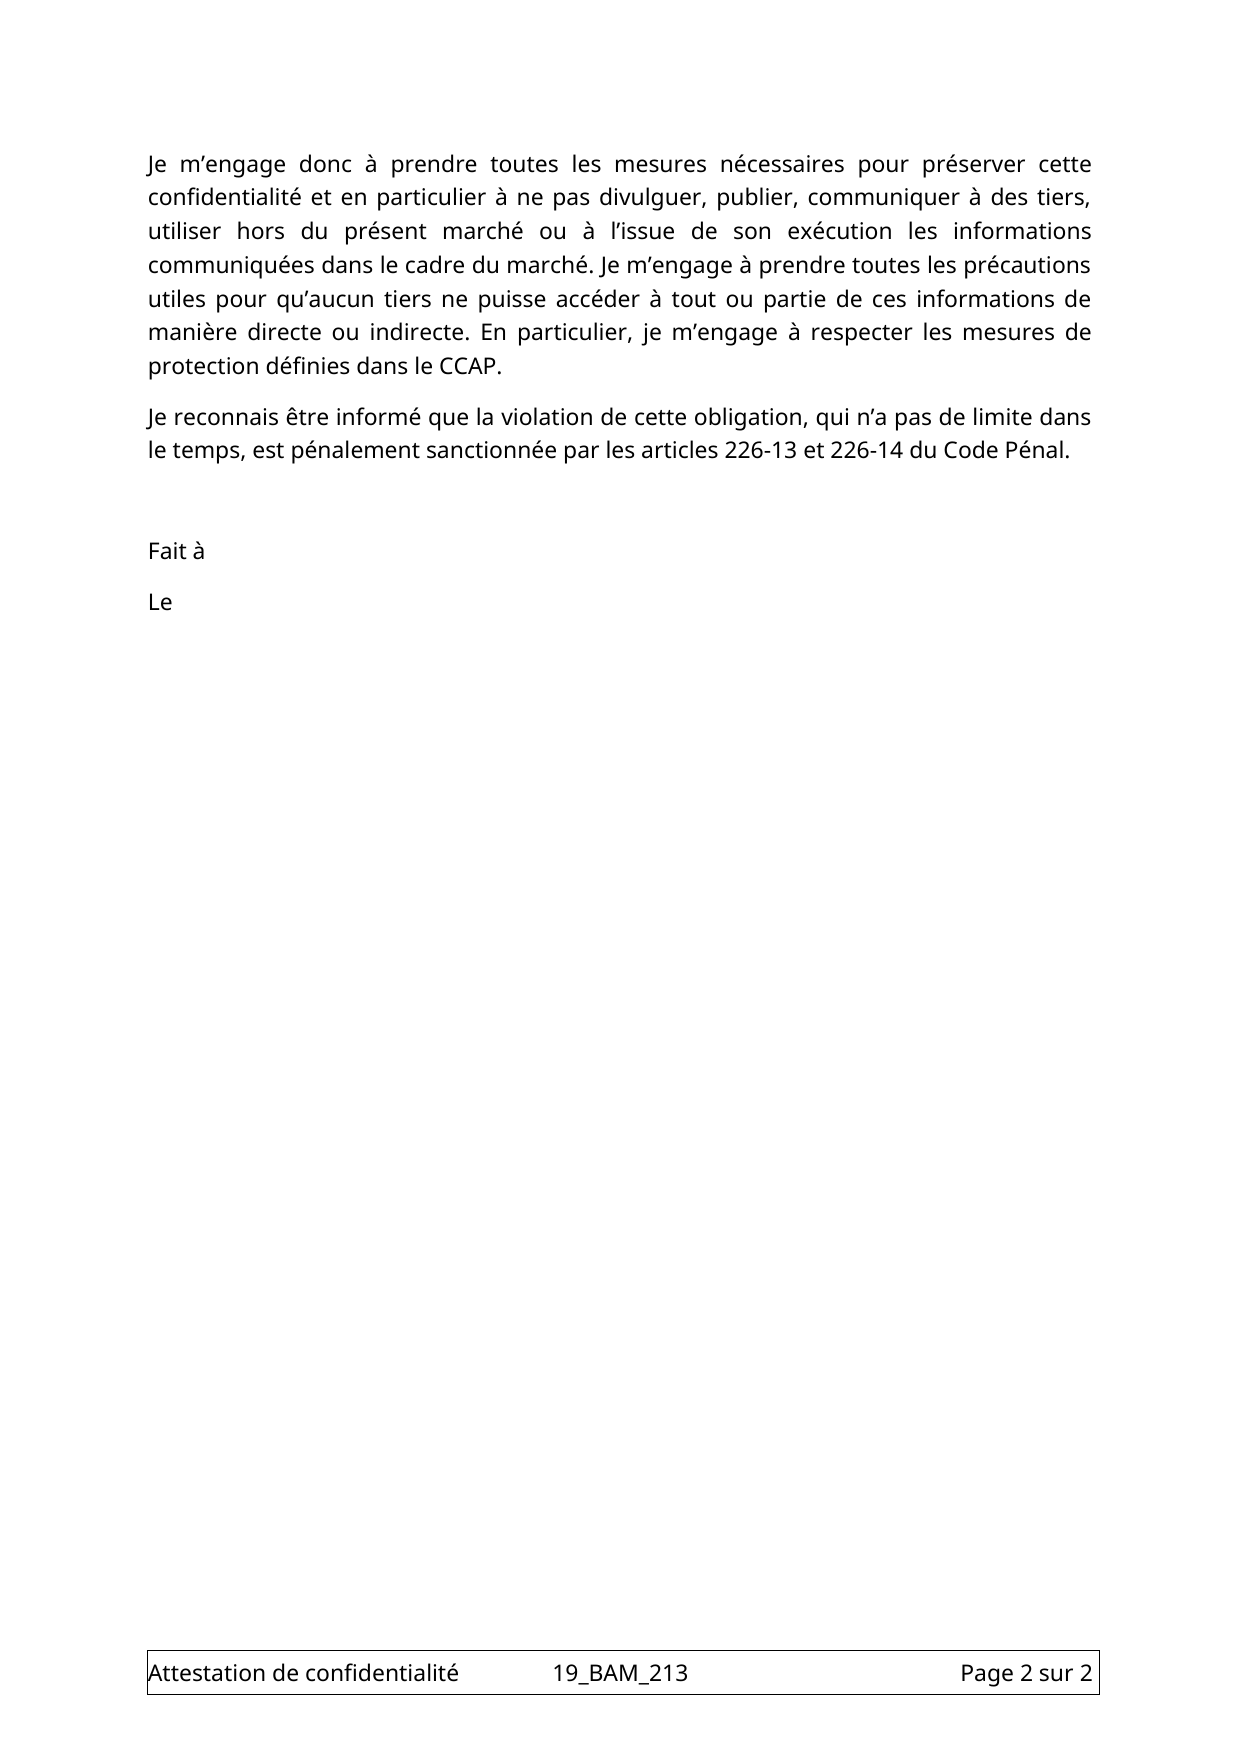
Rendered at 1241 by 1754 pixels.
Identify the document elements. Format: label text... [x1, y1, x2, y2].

text Fait à [148, 535, 1093, 566]
text Je m’engage donc à prendre toutes les mesures nécessaires pour préserver cette confidentialité et en particulier à ne pas divulguer, publier, communiquer à des tiers, utiliser hors du présent marché ou à l’issue de son exécution les informations communiquées dans le cadre du marché. Je m’engage à prendre toutes les précautions utiles pour qu’aucun tiers ne puisse accéder à tout ou partie de ces informations de manière directe ou indirecte. En particulier, je m’engage à respecter les mesures de protection définies dans le CCAP. [148, 148, 1093, 381]
text Le [148, 586, 1093, 617]
text Je reconnais être informé que la violation de cette obligation, qui n’a pas de limite dans le temps, est pénalement sanctionnée par les articles 226-13 et 226-14 du Code Pénal. [148, 401, 1093, 466]
